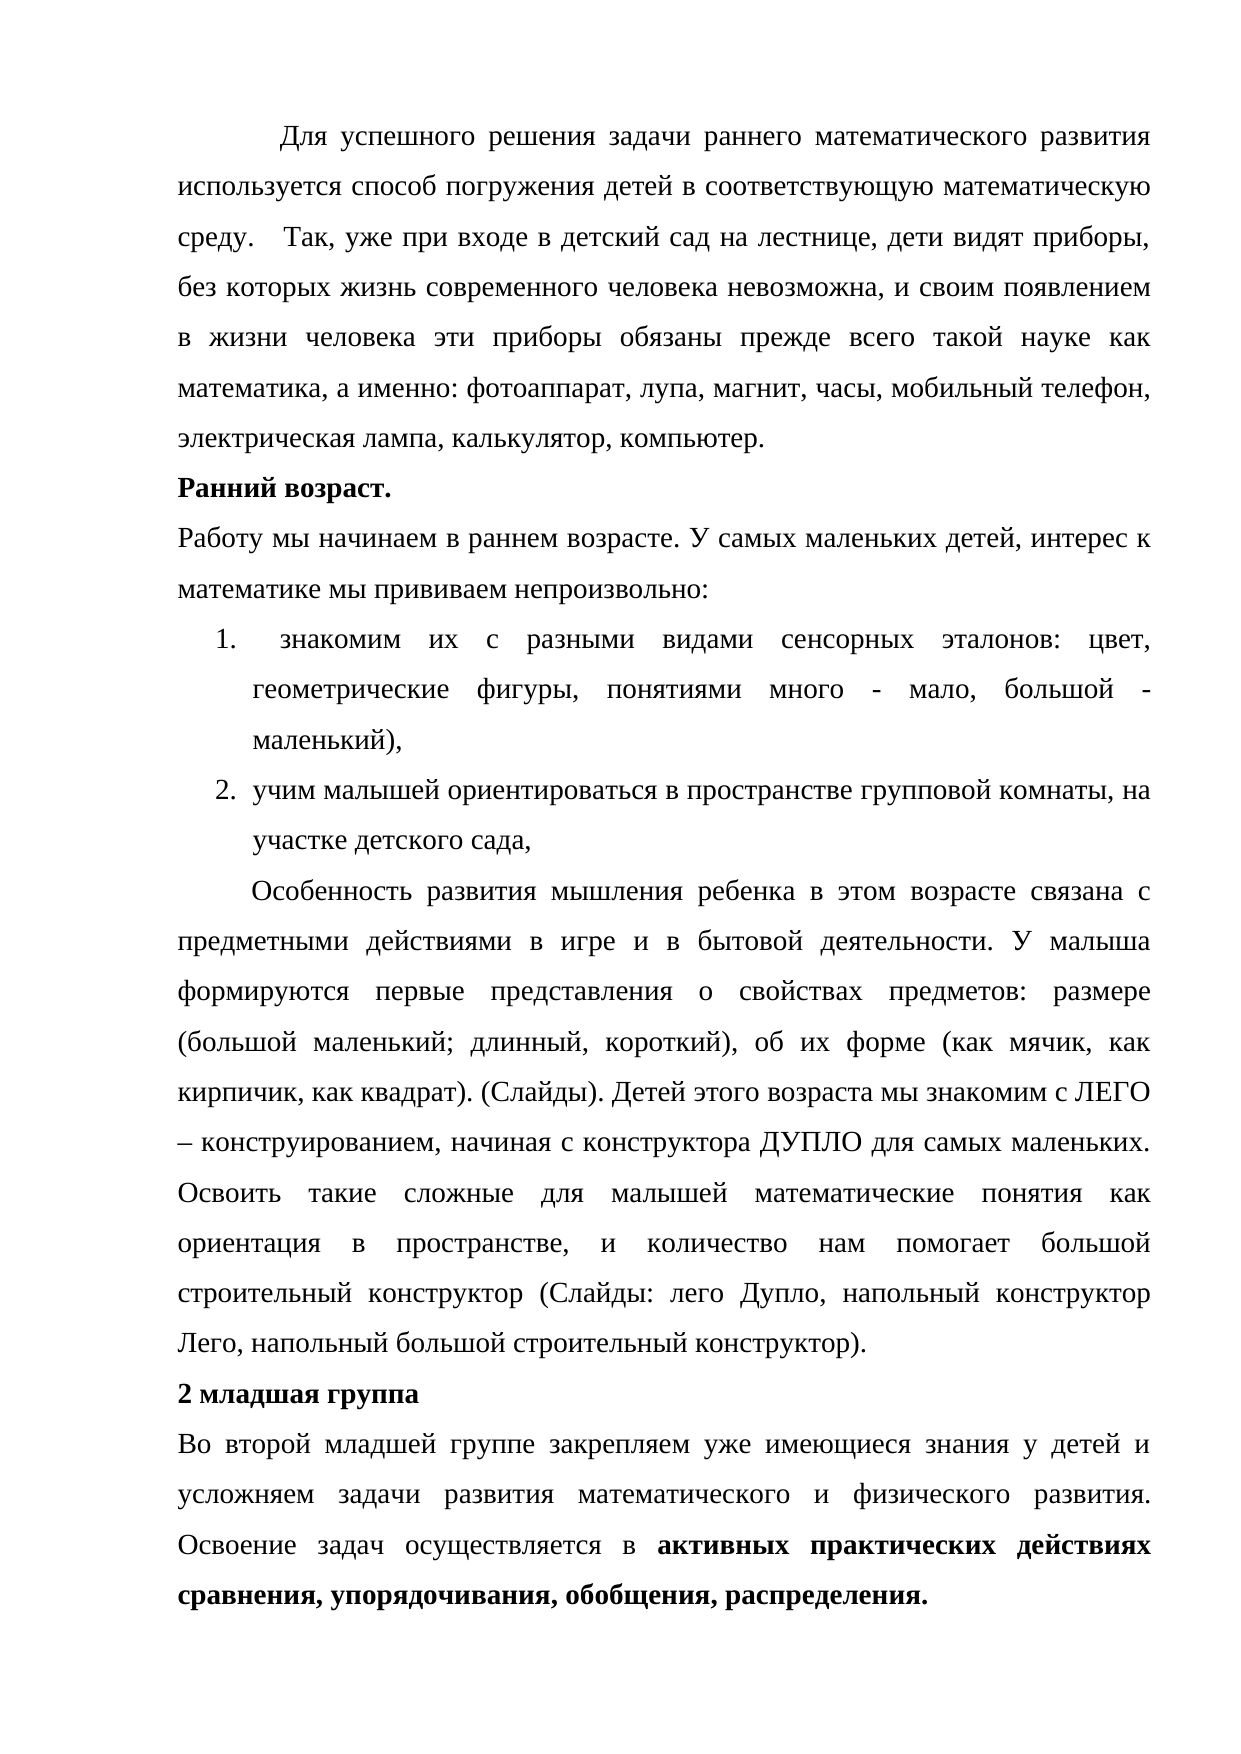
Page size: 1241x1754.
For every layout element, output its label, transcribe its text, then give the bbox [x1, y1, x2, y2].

text Ранний возраст. [177, 470, 1152, 504]
text Особенность развития мышления ребенка в этом возрасте связана с предметными действиями в игре и в бытовой деятельности. У малыша формируются первые представления о свойствах предметов: размере (большой маленький; длинный, короткий), об их форме (как мячик, как кирпичик, как квадрат). (Слайды). Детей этого возраста мы знакомим с ЛЕГО – конструированием, начиная с конструктора ДУПЛО для самых маленьких. Освоить такие сложные для малышей математические понятия как ориентация в пространстве, и количество нам помогает большой строительный конструктор (Слайды: лего Дупло, напольный конструктор Лего, напольный большой строительный конструктор). [177, 873, 1152, 1359]
list знакомим их с разными видами сенсорных эталонов: цвет, геометрические фигуры, понятиями много - мало, большой - маленький), [215, 621, 1152, 755]
text Во второй младшей группе закрепляем уже имеющиеся знания у детей и усложняем задачи развития математического и физического развития. Освоение задач осуществляется в активных практических действиях сравнения, упорядочивания, обобщения, распределения. [177, 1426, 1152, 1611]
list учим малышей ориентироваться в пространстве групповой комнаты, на участке детского сада, [215, 772, 1152, 856]
text Для успешного решения задачи раннего математического развития используется способ погружения детей в соответствующую математическую среду. Так, уже при входе в детский сад на лестнице, дети видят приборы, без которых жизнь современного человека невозможна, и своим появлением в жизни человека эти приборы обязаны прежде всего такой науке как математика, а именно: фотоаппарат, лупа, магнит, часы, мобильный телефон, электрическая лампа, калькулятор, компьютер. [177, 118, 1152, 453]
text 2 младшая группа [177, 1376, 1152, 1409]
text Работу мы начинаем в раннем возрасте. У самых маленьких детей, интерес к математике мы прививаем непроизвольно: [177, 521, 1152, 604]
